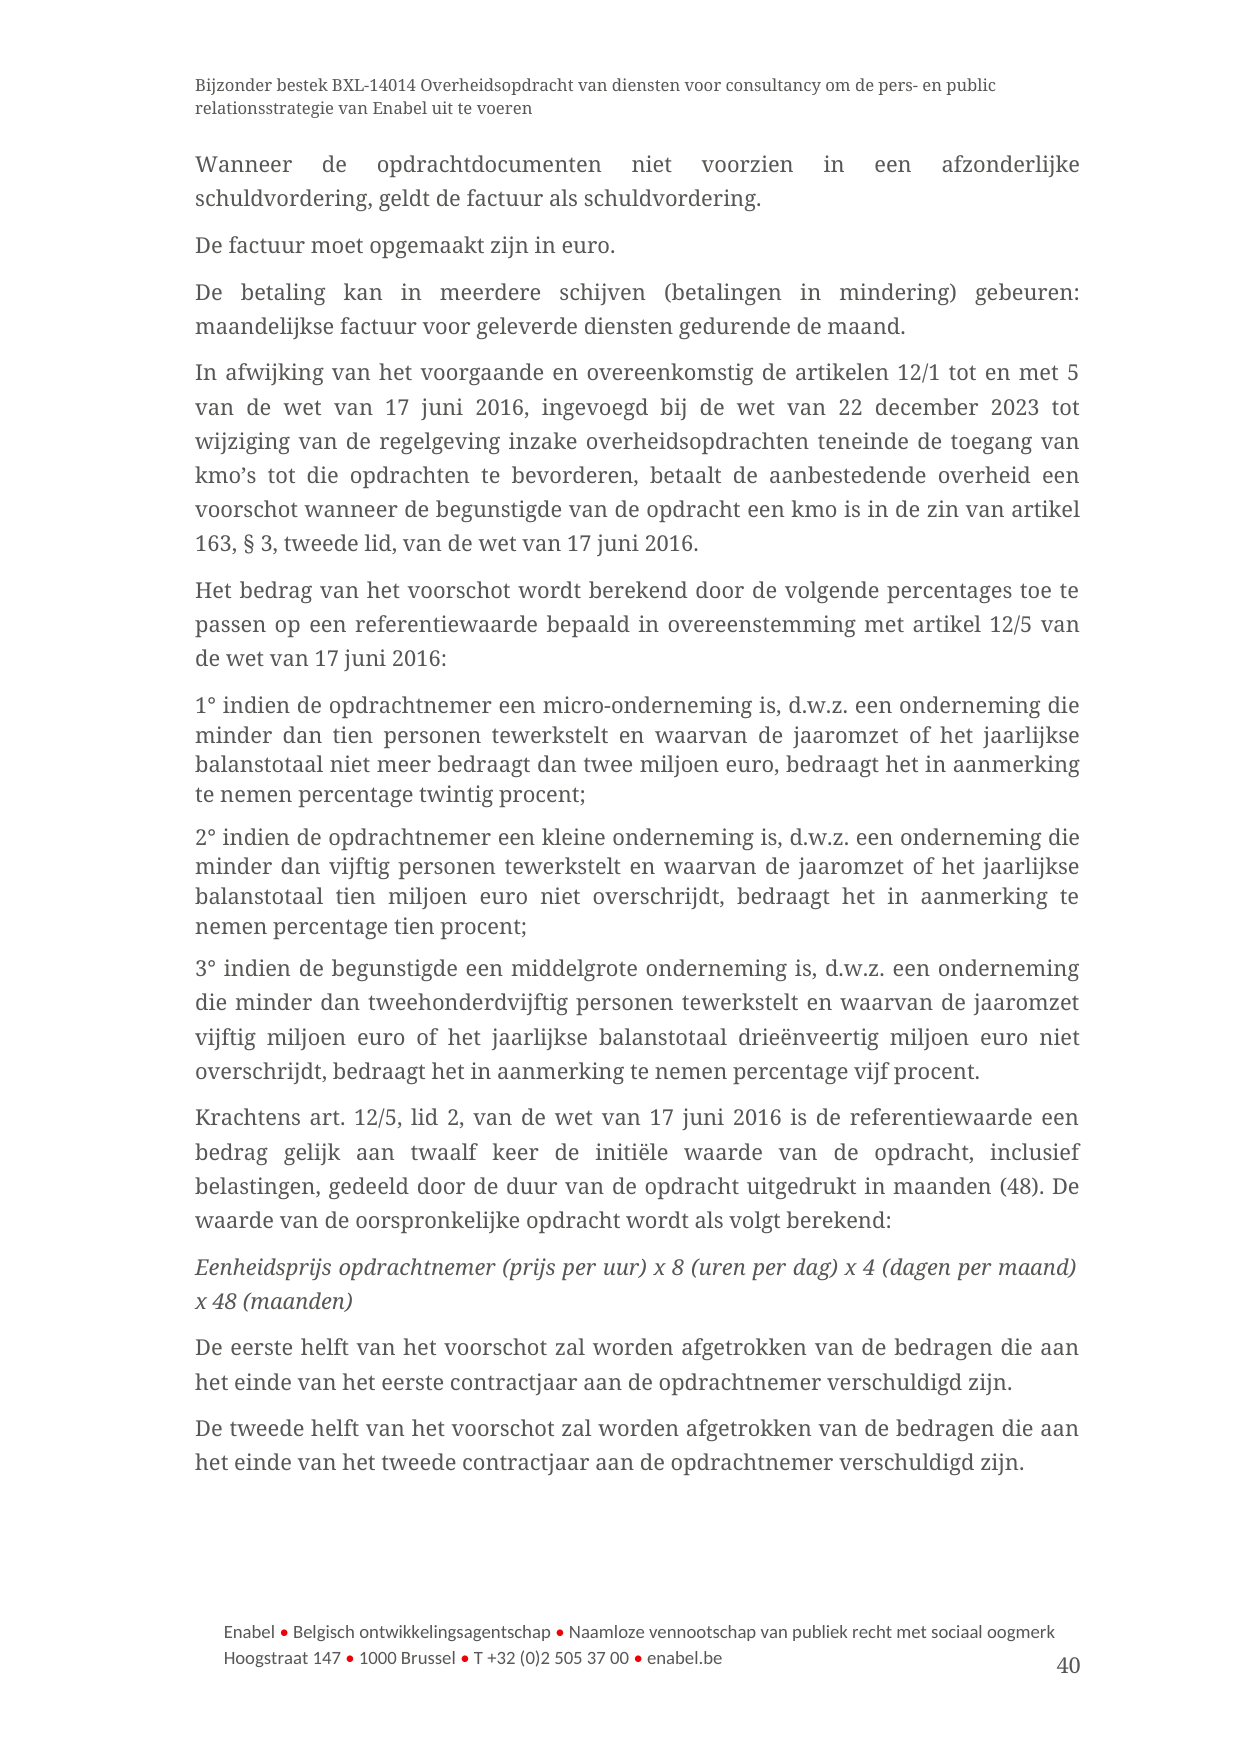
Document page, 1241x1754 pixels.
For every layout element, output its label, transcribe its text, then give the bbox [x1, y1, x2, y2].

text Het bedrag van het voorschot wordt berekend door de volgende percentages toe te passen op een referentiewaarde bepaald in overeenstemming met artikel 12/5 van de wet van 17 juni 2016: [195, 575, 1081, 673]
text In afwijking van het voorgaande en overeenkomstig de artikelen 12/1 tot en met 5 van de wet van 17 juni 2016, ingevoegd bij de wet van 22 december 2023 tot wijziging van de regelgeving inzake overheidsopdrachten teneinde de toegang van kmo’s tot die opdrachten te bevorderen, betaalt de aanbestedende overheid een voorschot wanneer de begunstigde van de opdracht een kmo is in de zin van artikel 163, § 3, tweede lid, van de wet van 17 juni 2016. [195, 357, 1081, 558]
text 3° indien de begunstigde een middelgrote onderneming is, d.w.z. een onderneming die minder dan tweehonderdvijftig personen tewerkstelt en waarvan de jaaromzet vijftig miljoen euro of het jaarlijkse balanstotaal drieënveertig miljoen euro niet overschrijdt, bedraagt het in aanmerking te nemen percentage vijf procent. [195, 953, 1081, 1086]
text De tweede helft van het voorschot zal worden afgetrokken van de bedragen die aan het einde van het tweede contractjaar aan de opdrachtnemer verschuldigd zijn. [195, 1413, 1081, 1477]
text Eenheidsprijs opdrachtnemer (prijs per uur) x 8 (uren per dag) x 4 (dagen per maand) x 48 (maanden) [195, 1252, 1081, 1316]
text De betaling kan in meerdere schijven (betalingen in mindering) gebeuren: maandelijkse factuur voor geleverde diensten gedurende de maand. [195, 277, 1081, 341]
text Wanneer de opdrachtdocumenten niet voorzien in een afzonderlijke schuldvordering, geldt de factuur als schuldvordering. [195, 149, 1081, 213]
text De eerste helft van het voorschot zal worden afgetrokken van de bedragen die aan het einde van het eerste contractjaar aan de opdrachtnemer verschuldigd zijn. [195, 1332, 1081, 1396]
text De factuur moet opgemaakt zijn in euro. [195, 230, 1081, 260]
text 1° indien de opdrachtnemer een micro-onderneming is, d.w.z. een onderneming die minder dan tien personen tewerkstelt en waarvan de jaaromzet of het jaarlijkse balanstotaal niet meer bedraagt dan twee miljoen euro, bedraagt het in aanmerking te nemen percentage twintig procent; [195, 690, 1081, 809]
text 2° indien de opdrachtnemer een kleine onderneming is, d.w.z. een onderneming die minder dan vijftig personen tewerkstelt en waarvan de jaaromzet of het jaarlijkse balanstotaal tien miljoen euro niet overschrijdt, bedraagt het in aanmerking te nemen percentage tien procent; [195, 822, 1081, 941]
text Krachtens art. 12/5, lid 2, van de wet van 17 juni 2016 is de referentiewaarde een bedrag gelijk aan twaalf keer de initiële waarde van de opdracht, inclusief belastingen, gedeeld door de duur van de opdracht uitgedrukt in maanden (48). De waarde van de oorspronkelijke opdracht wordt als volgt berekend: [195, 1102, 1081, 1235]
